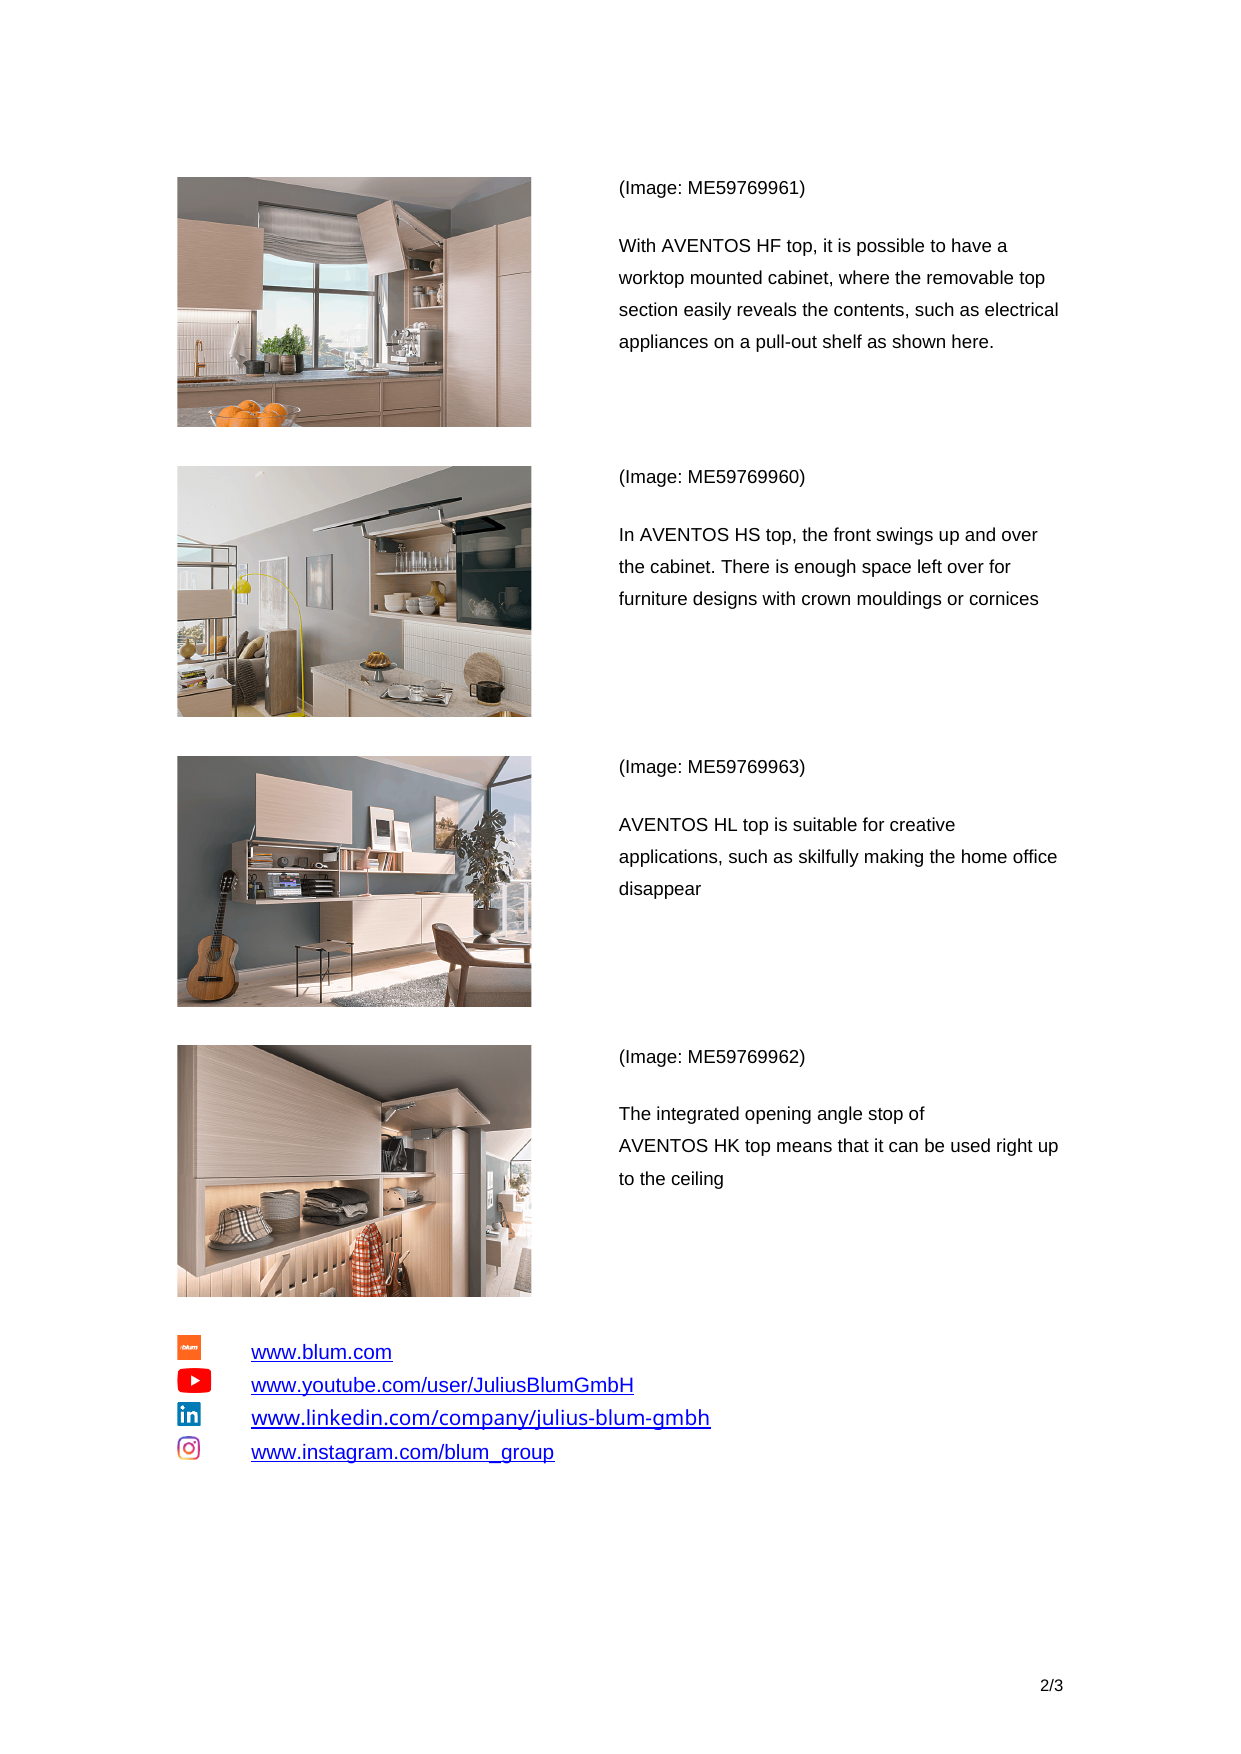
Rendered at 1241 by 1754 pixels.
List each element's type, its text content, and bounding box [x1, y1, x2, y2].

table_cell [177, 466, 619, 756]
picture [187, 1412, 197, 1422]
text www.blum.com www.youtube.com/user/JuliusBlumGmbH www.linkedin.com/company/julius-blum-gmbh www.instagram.com/blum_group [177, 1336, 1063, 1465]
picture [177, 1335, 201, 1360]
picture [177, 177, 532, 427]
picture [177, 1368, 212, 1393]
picture [177, 756, 532, 1007]
picture [177, 466, 532, 717]
table_cell [177, 1046, 619, 1336]
table_header [177, 177, 619, 466]
table_header (Image: ME59769961) With AVENTOS HF top, it is possible to have a worktop mounted cabinet, where the removable top section easily reveals the contents, such as electrical appliances on a pull-out shelf as shown here. [619, 177, 1062, 466]
table_cell (Image: ME59769963) AVENTOS HL top is suitable for creative applications, such as skilfully making the home office disappear [619, 756, 1062, 1046]
picture [177, 1436, 200, 1460]
table_cell (Image: ME59769962) The integrated opening angle stop of AVENTOS HK top means that it can be used right up to the ceiling [619, 1046, 1062, 1336]
picture [177, 1045, 532, 1297]
table_cell (Image: ME59769960) In AVENTOS HS top, the front swings up and over the cabinet. There is enough space left over for furniture designs with crown mouldings or cornices [619, 466, 1062, 756]
table_cell [177, 756, 619, 1046]
